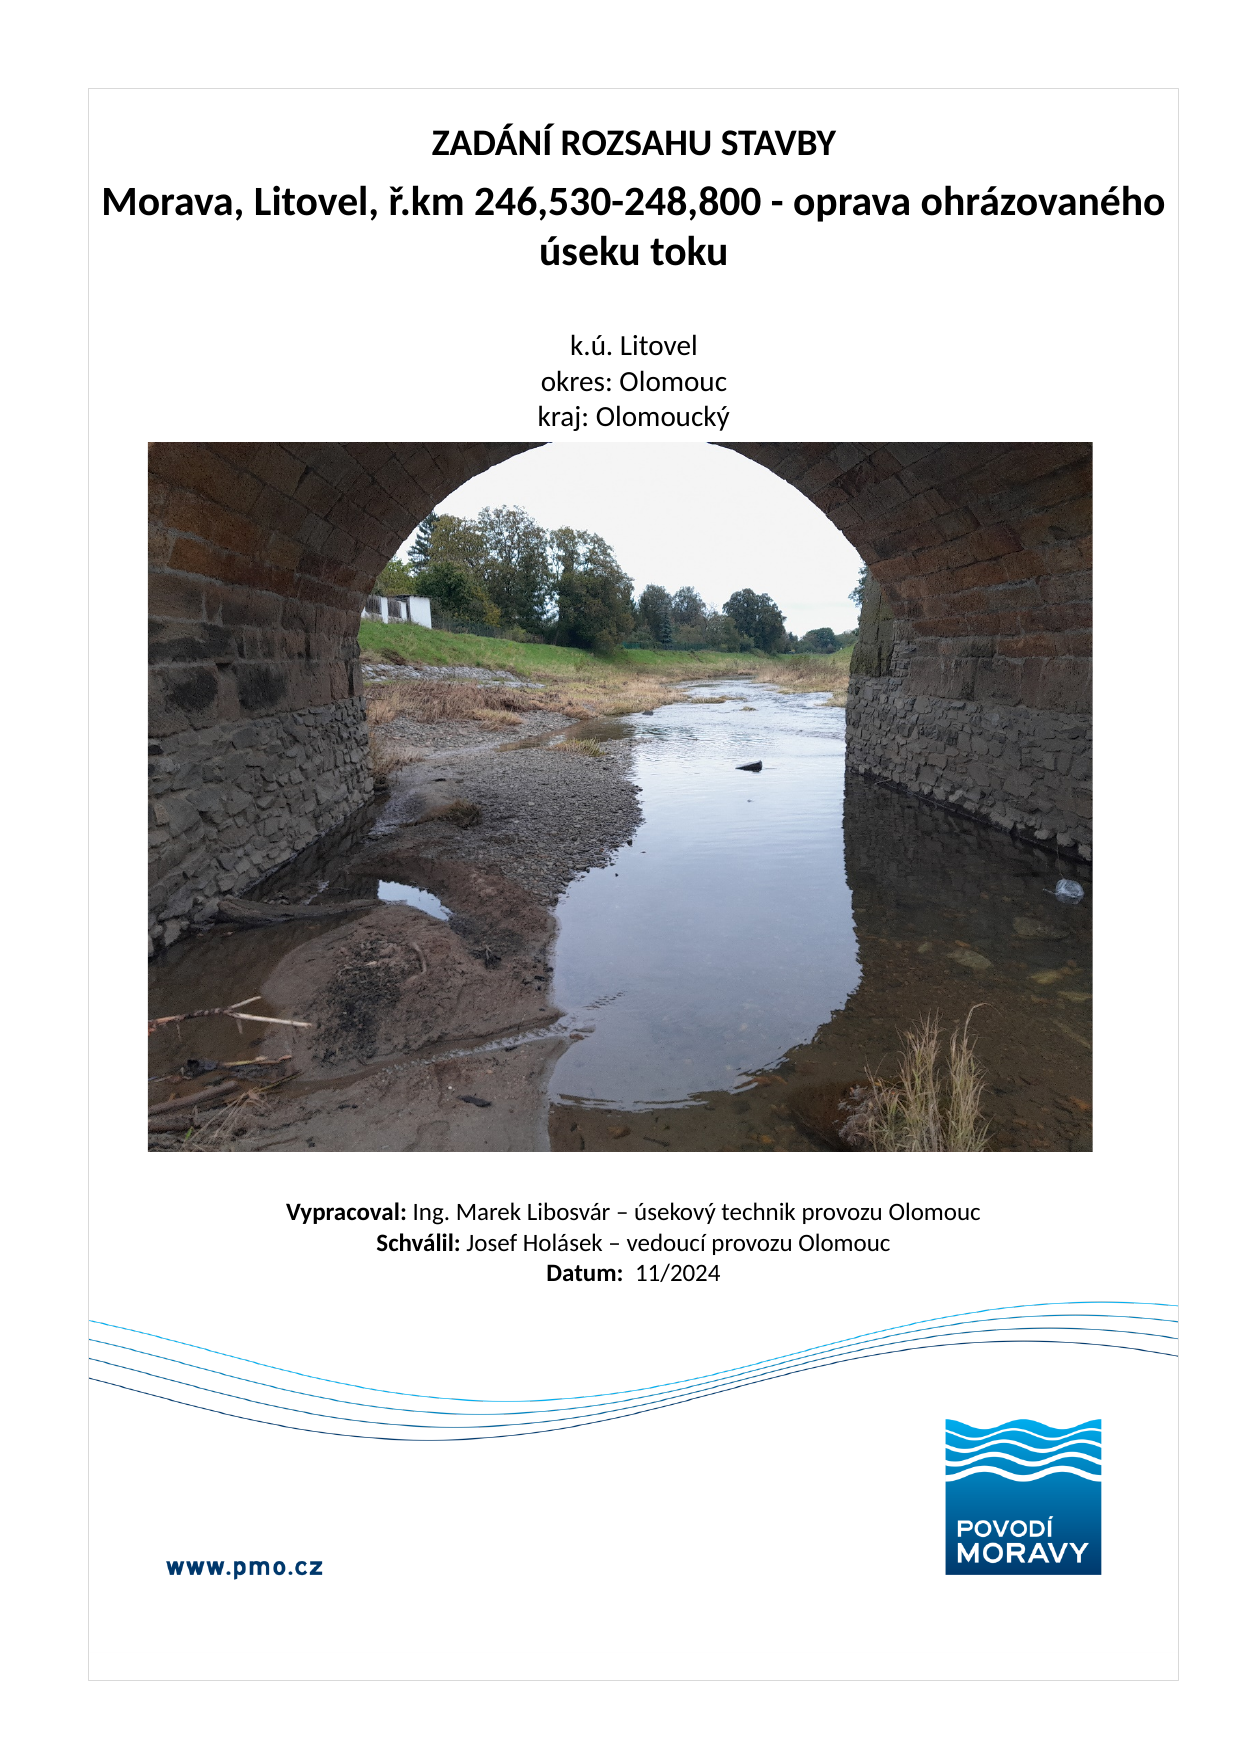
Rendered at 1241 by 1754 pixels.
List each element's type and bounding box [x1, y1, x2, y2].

picture [89, 1299, 1178, 1653]
picture [147, 442, 1093, 1152]
